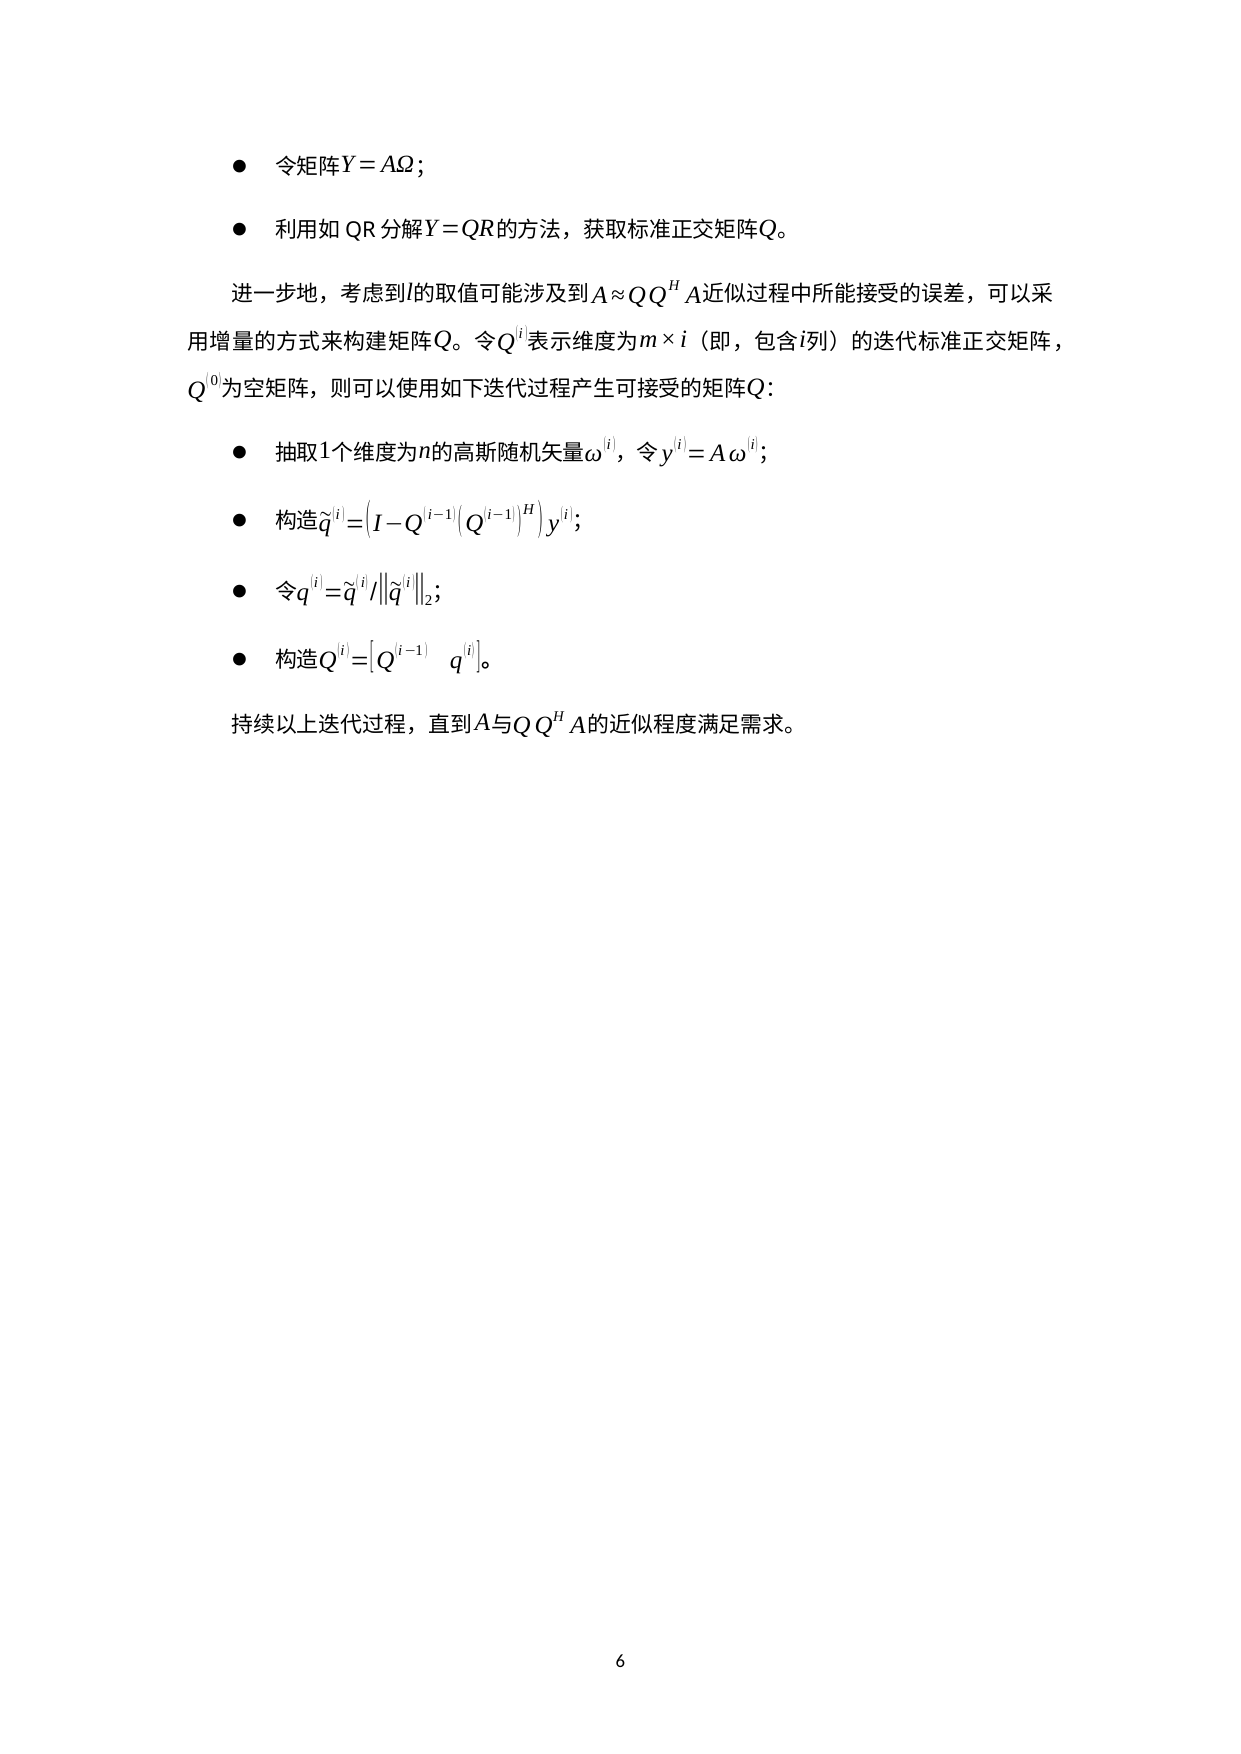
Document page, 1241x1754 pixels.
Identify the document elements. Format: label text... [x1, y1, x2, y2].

text 持续以上迭代过程，直到与的近似程度满足需求。 [187, 707, 1053, 738]
text 进一步地，考虑到的取值可能涉及到近似过程中所能接受的误差，可以采用增量的方式来构建矩阵。令表示维度为（即，包含列）的迭代标准正交矩阵，为空矩阵，则可以使用如下迭代过程产生可接受的矩阵： [187, 276, 1053, 403]
list 令矩阵； [231, 149, 1053, 180]
list 构造； [231, 499, 1053, 540]
list 利用如QR分解的方法，获取标准正交矩阵。 [231, 212, 1053, 244]
list 抽取个维度为的高斯随机矢量，令； [231, 435, 1053, 467]
list 令； [231, 572, 1053, 608]
list 构造。 [231, 640, 1053, 675]
